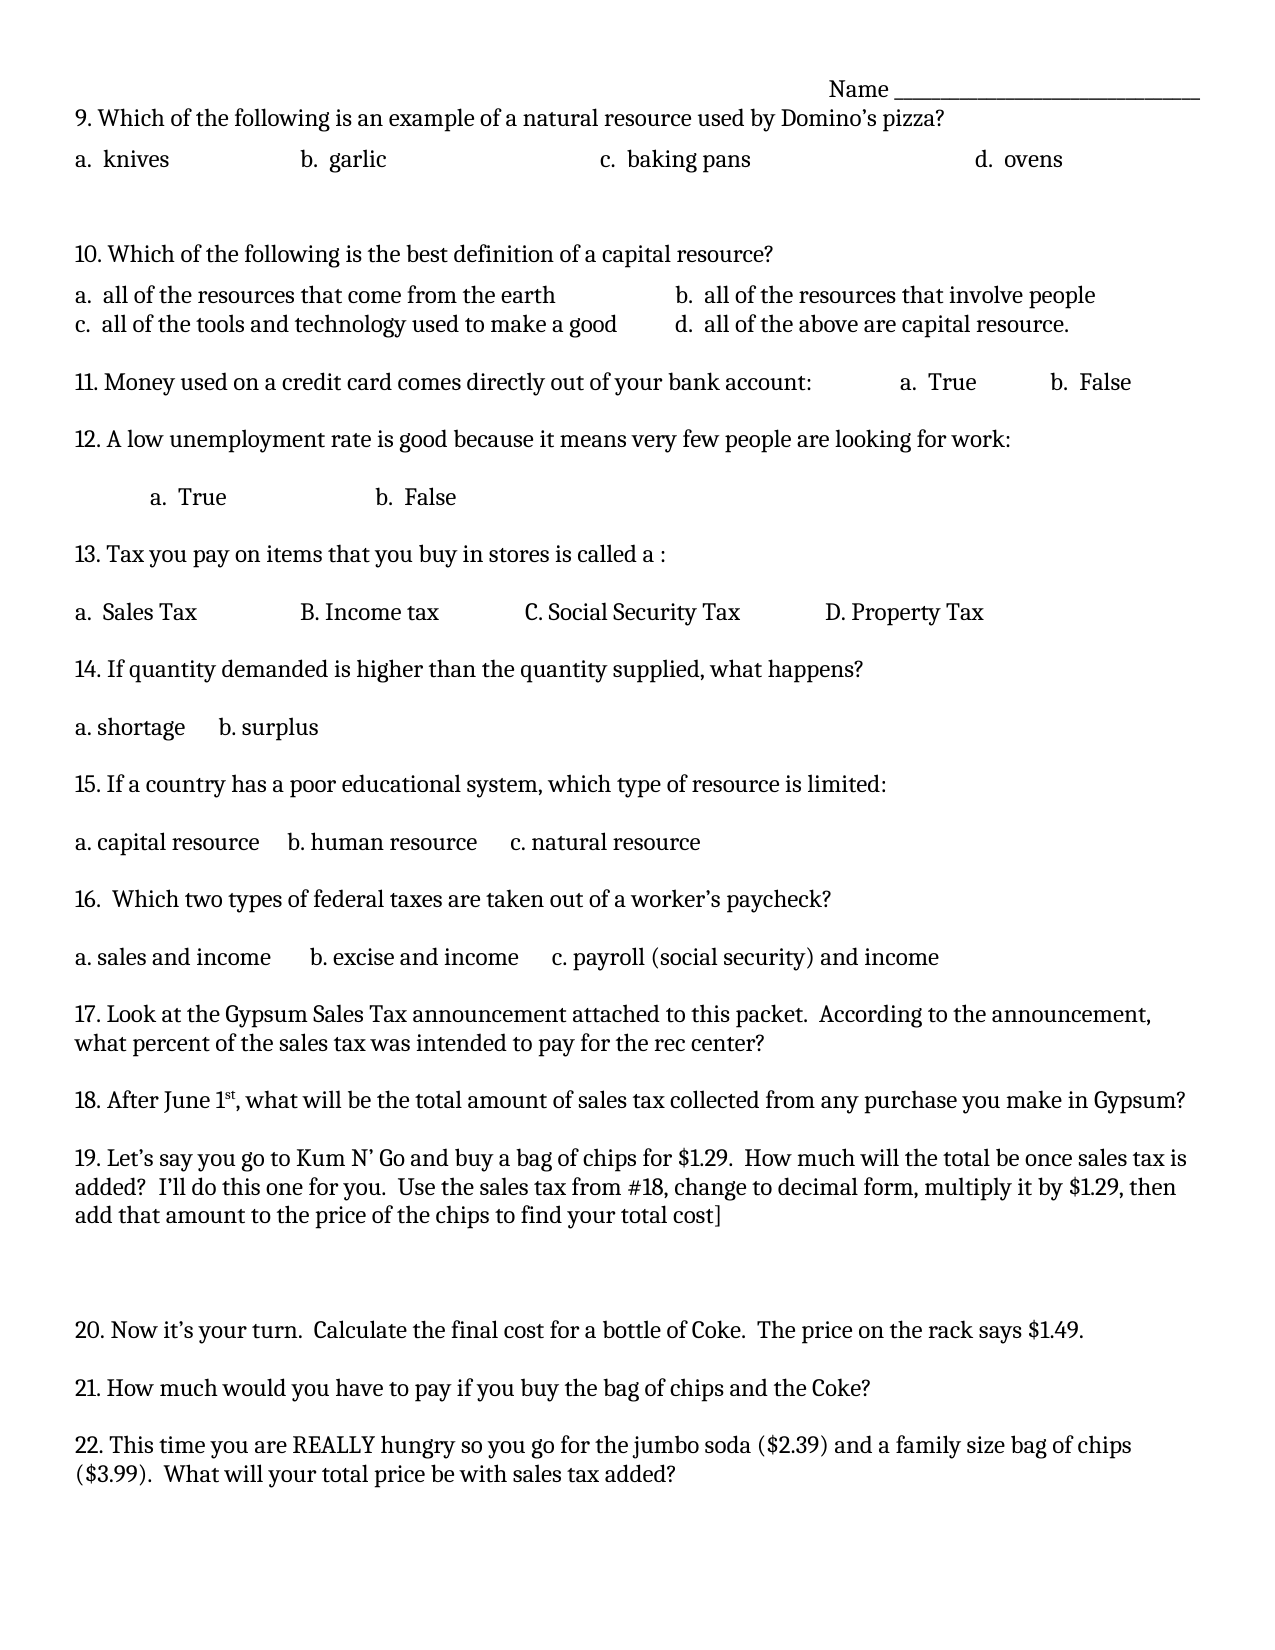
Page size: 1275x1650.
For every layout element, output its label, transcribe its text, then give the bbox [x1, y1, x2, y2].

text 22. This time you are REALLY hungry so you go for the jumbo soda ($2.39) and a family size bag of chips ($3.99). What will your total price be with sales tax added? [75, 1431, 1200, 1489]
text 15. If a country has a poor educational system, which type of resource is limited: [75, 770, 1200, 799]
text 13. Tax you pay on items that you buy in stores is called a : [75, 540, 1200, 569]
text a. all of the resources that come from the earth b. all of the resources that involve people [75, 281, 1200, 310]
text a. shortage b. surplus [75, 712, 1200, 741]
text a. sales and income b. excise and income c. payroll (social security) and income [75, 942, 1200, 971]
text a. Sales Tax B. Income tax C. Social Security Tax D. Property Tax [75, 597, 1200, 626]
text a. knives b. garlic c. baking pans d. ovens [75, 145, 1200, 174]
text a. True b. False [75, 482, 1200, 511]
text 21. How much would you have to pay if you buy the bag of chips and the Coke? [75, 1374, 1200, 1402]
text 10. Which of the following is the best definition of a capital resource? [75, 240, 1200, 269]
text 12. A low unemployment rate is good because it means very few people are looking for work: [75, 425, 1200, 454]
text 16. Which two types of federal taxes are taken out of a worker’s paycheck? [75, 885, 1200, 914]
text a. capital resource b. human resource c. natural resource [75, 827, 1200, 856]
text 9. Which of the following is an example of a natural resource used by Domino’s pizza? [75, 104, 1200, 132]
text 19. Let’s say you go to Kum N’ Go and buy a bag of chips for $1.29. How much will the total be once sales tax is added? I’ll do this one for you. Use the sales tax from #18, change to decimal form, multiply it by $1.29, then add that amount to the price of the chips to find your total cost] [75, 1144, 1200, 1230]
text 20. Now it’s your turn. Calculate the final cost for a bottle of Coke. The price on the rack says $1.49. [75, 1316, 1200, 1345]
text 11. Money used on a credit card comes directly out of your bank account: a. True b. False [75, 367, 1200, 396]
text 17. Look at the Gypsum Sales Tax announcement attached to this packet. According to the announcement, what percent of the sales tax was intended to pay for the rec center? [75, 1000, 1200, 1057]
text c. all of the tools and technology used to make a good d. all of the above are capital resource. [75, 310, 1200, 339]
text 14. If quantity demanded is higher than the quantity supplied, what happens? [75, 655, 1200, 684]
text 18. After June 1st, what will be the total amount of sales tax collected from any purchase you make in Gypsum? [75, 1086, 1200, 1115]
